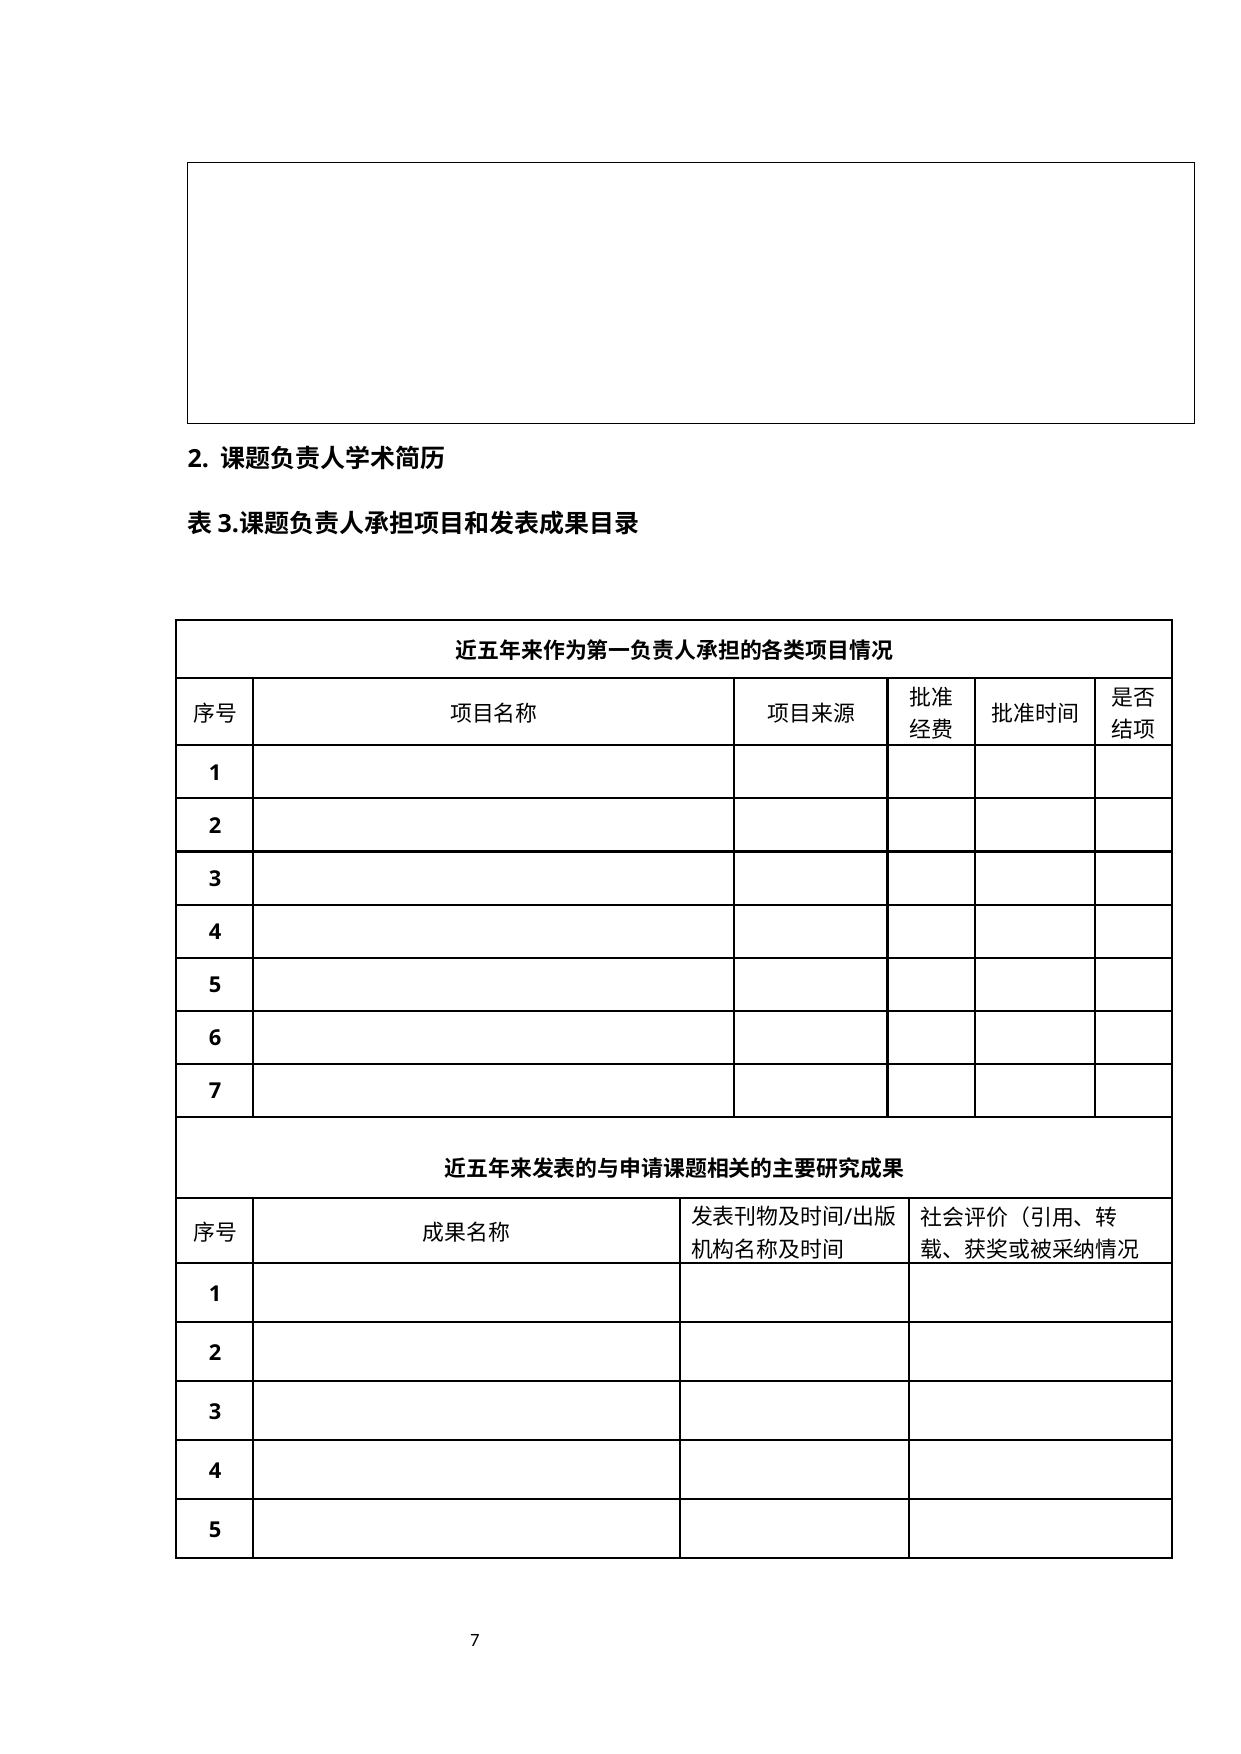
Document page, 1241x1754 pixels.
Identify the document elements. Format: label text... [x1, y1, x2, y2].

table_cell 2 [177, 799, 252, 850]
table_cell [254, 1441, 679, 1498]
table_cell [681, 1500, 908, 1557]
table_cell 序号 [177, 679, 252, 744]
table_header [188, 163, 1194, 423]
table_cell [976, 1012, 1094, 1063]
table_cell [910, 1441, 1171, 1498]
table_cell 批准 经费 [889, 679, 974, 744]
table_cell [254, 746, 733, 797]
table_cell [681, 1441, 908, 1498]
table_cell 社会评价（引用、转载、获奖或被采纳情况等） [910, 1199, 1171, 1262]
table_cell [254, 799, 733, 850]
table_cell [735, 746, 886, 797]
table_cell 项目名称 [254, 679, 733, 744]
table_cell 3 [177, 1382, 252, 1439]
table_cell [254, 1012, 733, 1063]
table_cell [889, 959, 974, 1010]
table_cell [254, 1382, 679, 1439]
table_cell 1 [177, 1264, 252, 1321]
table_cell 近五年来发表的与申请课题相关的主要研究成果 [177, 1118, 1171, 1197]
table_cell [1096, 959, 1171, 1010]
table_cell [910, 1500, 1171, 1557]
table_cell [889, 1065, 974, 1116]
table_cell [1096, 906, 1171, 957]
table_header 近五年来作为第一负责人承担的各类项目情况 [177, 621, 1171, 677]
table_cell 4 [177, 906, 252, 957]
table_cell [254, 1065, 733, 1116]
table_cell [254, 1500, 679, 1557]
table_cell [976, 959, 1094, 1010]
table_cell [910, 1264, 1171, 1321]
table_cell 7 [177, 1065, 252, 1116]
table_cell 2 [177, 1323, 252, 1380]
table_cell 3 [177, 853, 252, 903]
table_cell [254, 1323, 679, 1380]
text 表3.课题负责人承担项目和发表成果目录 [187, 489, 1053, 554]
table_cell [254, 959, 733, 1010]
table_cell [735, 853, 886, 903]
table_cell [910, 1382, 1171, 1439]
table_cell [889, 799, 974, 850]
table_cell [681, 1382, 908, 1439]
table_cell [976, 746, 1094, 797]
table_cell [735, 799, 886, 850]
table_cell [735, 906, 886, 957]
table_cell [889, 853, 974, 903]
table_cell [254, 1264, 679, 1321]
table_cell 1 [177, 746, 252, 797]
table_cell [1096, 1012, 1171, 1063]
table_cell [889, 906, 974, 957]
table_cell [1096, 853, 1171, 903]
table_cell [1096, 746, 1171, 797]
table_cell 批准时间 [976, 679, 1094, 744]
table_cell [254, 906, 733, 957]
table_cell 4 [177, 1441, 252, 1498]
table_cell 项目来源 [735, 679, 886, 744]
table_cell [1096, 799, 1171, 850]
table_cell [976, 906, 1094, 957]
table_cell [681, 1323, 908, 1380]
table_cell [681, 1264, 908, 1321]
table_cell [889, 1012, 974, 1063]
table_cell [735, 959, 886, 1010]
table_cell [976, 799, 1094, 850]
table_cell [254, 853, 733, 903]
table_cell [735, 1012, 886, 1063]
table_cell 5 [177, 959, 252, 1010]
table_cell [1096, 1065, 1171, 1116]
table_cell [735, 1065, 886, 1116]
table_cell 发表刊物及时间/出版机构名称及时间 [681, 1199, 908, 1262]
table_cell 序号 [177, 1199, 252, 1262]
table_cell 成果名称 [254, 1199, 679, 1262]
table_cell [976, 1065, 1094, 1116]
table_cell 6 [177, 1012, 252, 1063]
list 课题负责人学术简历 [187, 424, 1053, 489]
table_cell 是否结项 [1096, 679, 1171, 744]
table_cell [889, 746, 974, 797]
table_cell [910, 1323, 1171, 1380]
table_cell 5 [177, 1500, 252, 1557]
table_cell [976, 853, 1094, 903]
